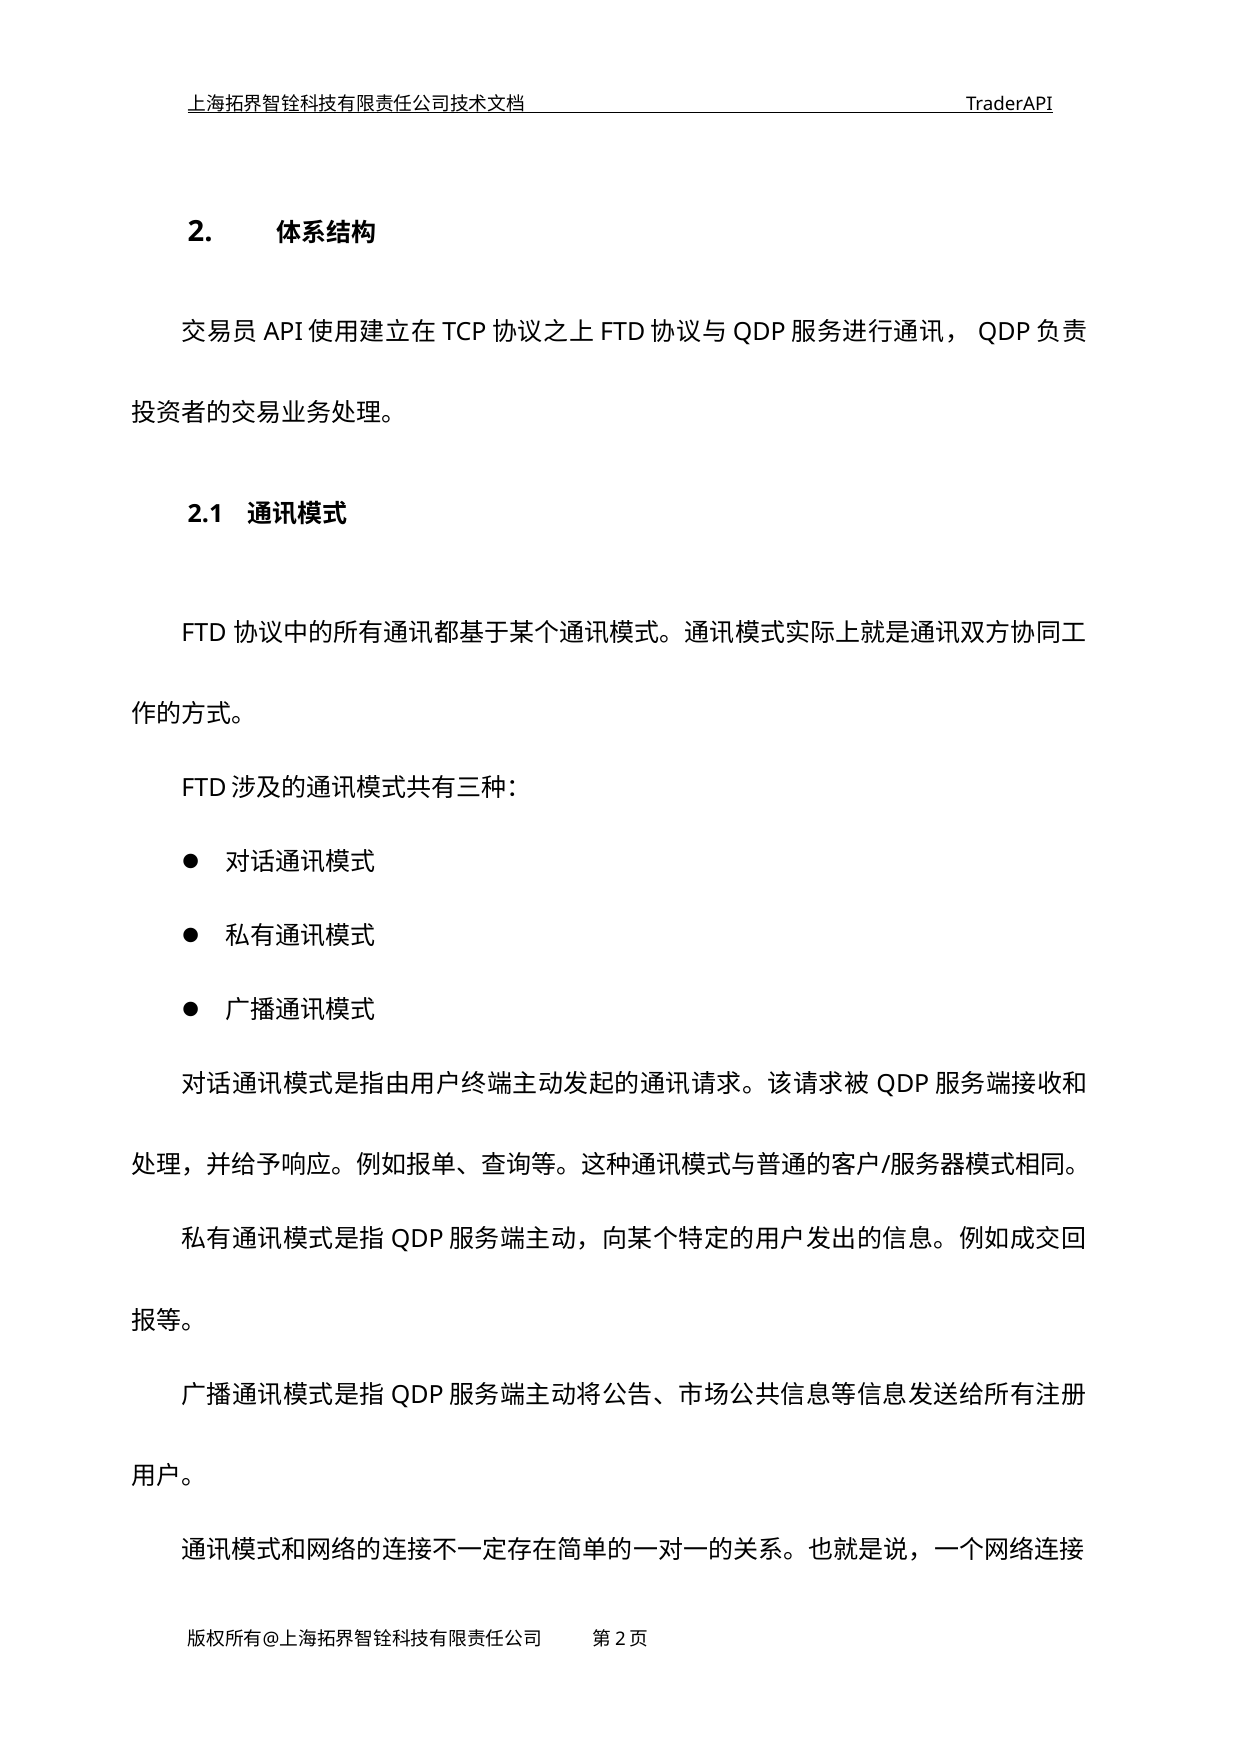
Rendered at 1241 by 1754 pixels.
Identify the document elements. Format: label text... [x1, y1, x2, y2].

text 交易员API使用建立在TCP协议之上FTD协议与QDP服务进行通讯， QDP负责投资者的交易业务处理。 [131, 297, 1087, 443]
text 广播通讯模式是指QDP服务端主动将公告、市场公共信息等信息发送给所有注册用户。 [131, 1360, 1087, 1506]
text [131, 1515, 1087, 1580]
list 广播通讯模式 [181, 975, 1087, 1040]
subtitle 体系结构 [187, 197, 1053, 262]
text 私有通讯模式是指QDP服务端主动，向某个特定的用户发出的信息。例如成交回报等。 [131, 1204, 1087, 1351]
list 私有通讯模式 [181, 901, 1087, 966]
text FTD涉及的通讯模式共有三种： [131, 753, 1087, 818]
text 对话通讯模式是指由用户终端主动发起的通讯请求。该请求被QDP服务端接收和处理，并给予响应。例如报单、查询等。这种通讯模式与普通的客户/服务器模式相同。 [131, 1049, 1087, 1196]
subtitle 通讯模式 [187, 479, 1053, 544]
text FTD 协议中的所有通讯都基于某个通讯模式。通讯模式实际上就是通讯双方协同工作的方式。 [131, 598, 1087, 744]
list 对话通讯模式 [181, 827, 1087, 892]
